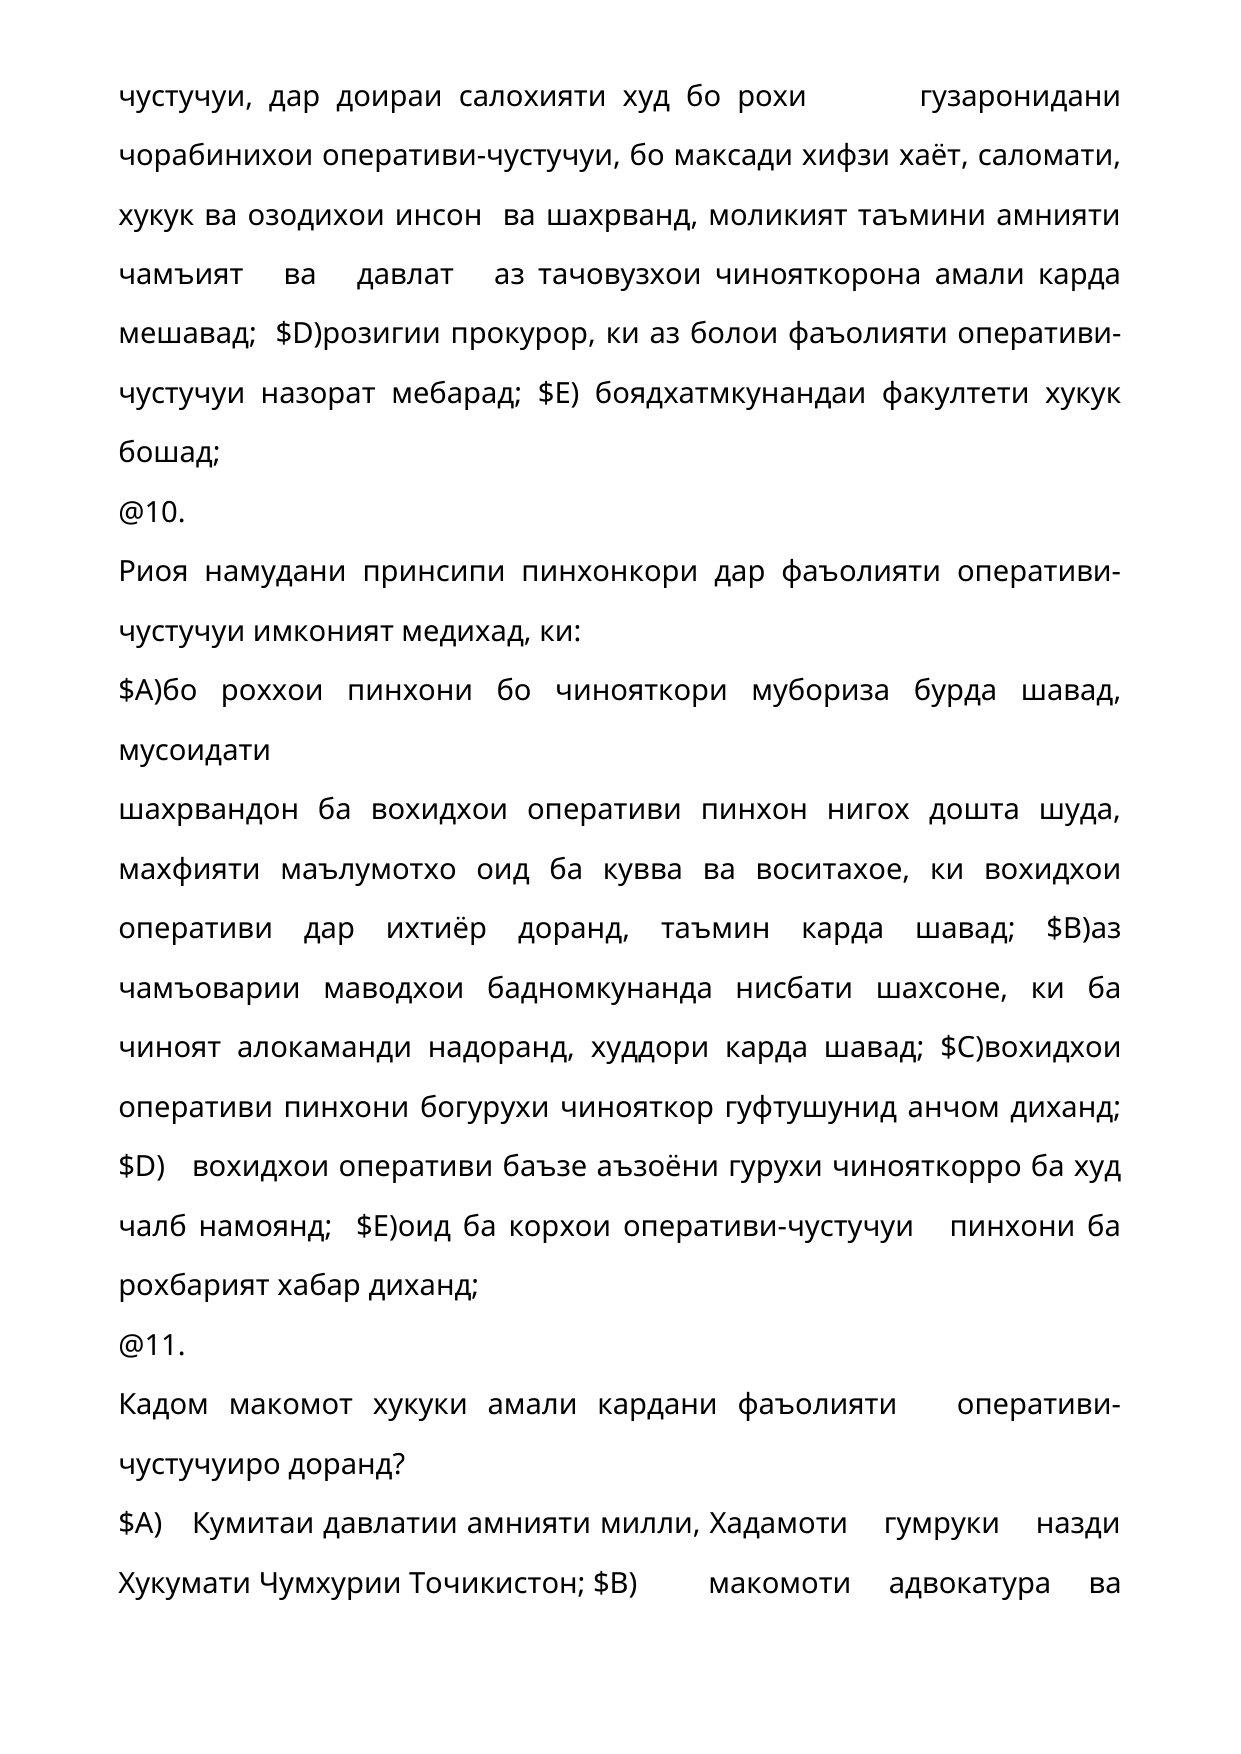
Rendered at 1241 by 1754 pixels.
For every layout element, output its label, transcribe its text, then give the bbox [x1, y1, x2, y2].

text @11. [118, 1324, 1122, 1364]
text шахрвандон ба вохидхои оперативи пинхон нигох дошта шуда, махфияти маълумотхо оид ба кувва ва воситахое, ки вохидхои оперативи дар ихтиёр доранд, таъмин карда шавад; $B)аз чамъоварии маводхои бадномкунанда нисбати шахсоне, ки ба чиноят алокаманди надоранд, худдори карда шавад; $C)вохидхои оперативи пинхони богурухи чинояткор гуфтушунид анчом диханд; $D) вохидхои оперативи баъзе аъзоёни гурухи чинояткорро ба худ чалб намоянд; $Е)оид ба корхои оперативи-чустучуи пинхони ба рохбарият хабар диханд; [118, 789, 1122, 1304]
text Риоя намудани принсипи пинхонкори дар фаъолияти оперативи-чустучуи имконият медихад, ки: [118, 551, 1122, 650]
text $A)бо роххои пинхони бо чинояткори мубориза бурда шавад, мусоидати [118, 670, 1122, 769]
text @10. [118, 491, 1122, 531]
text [118, 75, 1122, 471]
text Кадом макомот хукуки амали кардани фаъолияти оперативи-чустучуиро доранд? [118, 1383, 1122, 1483]
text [118, 1502, 1122, 1602]
